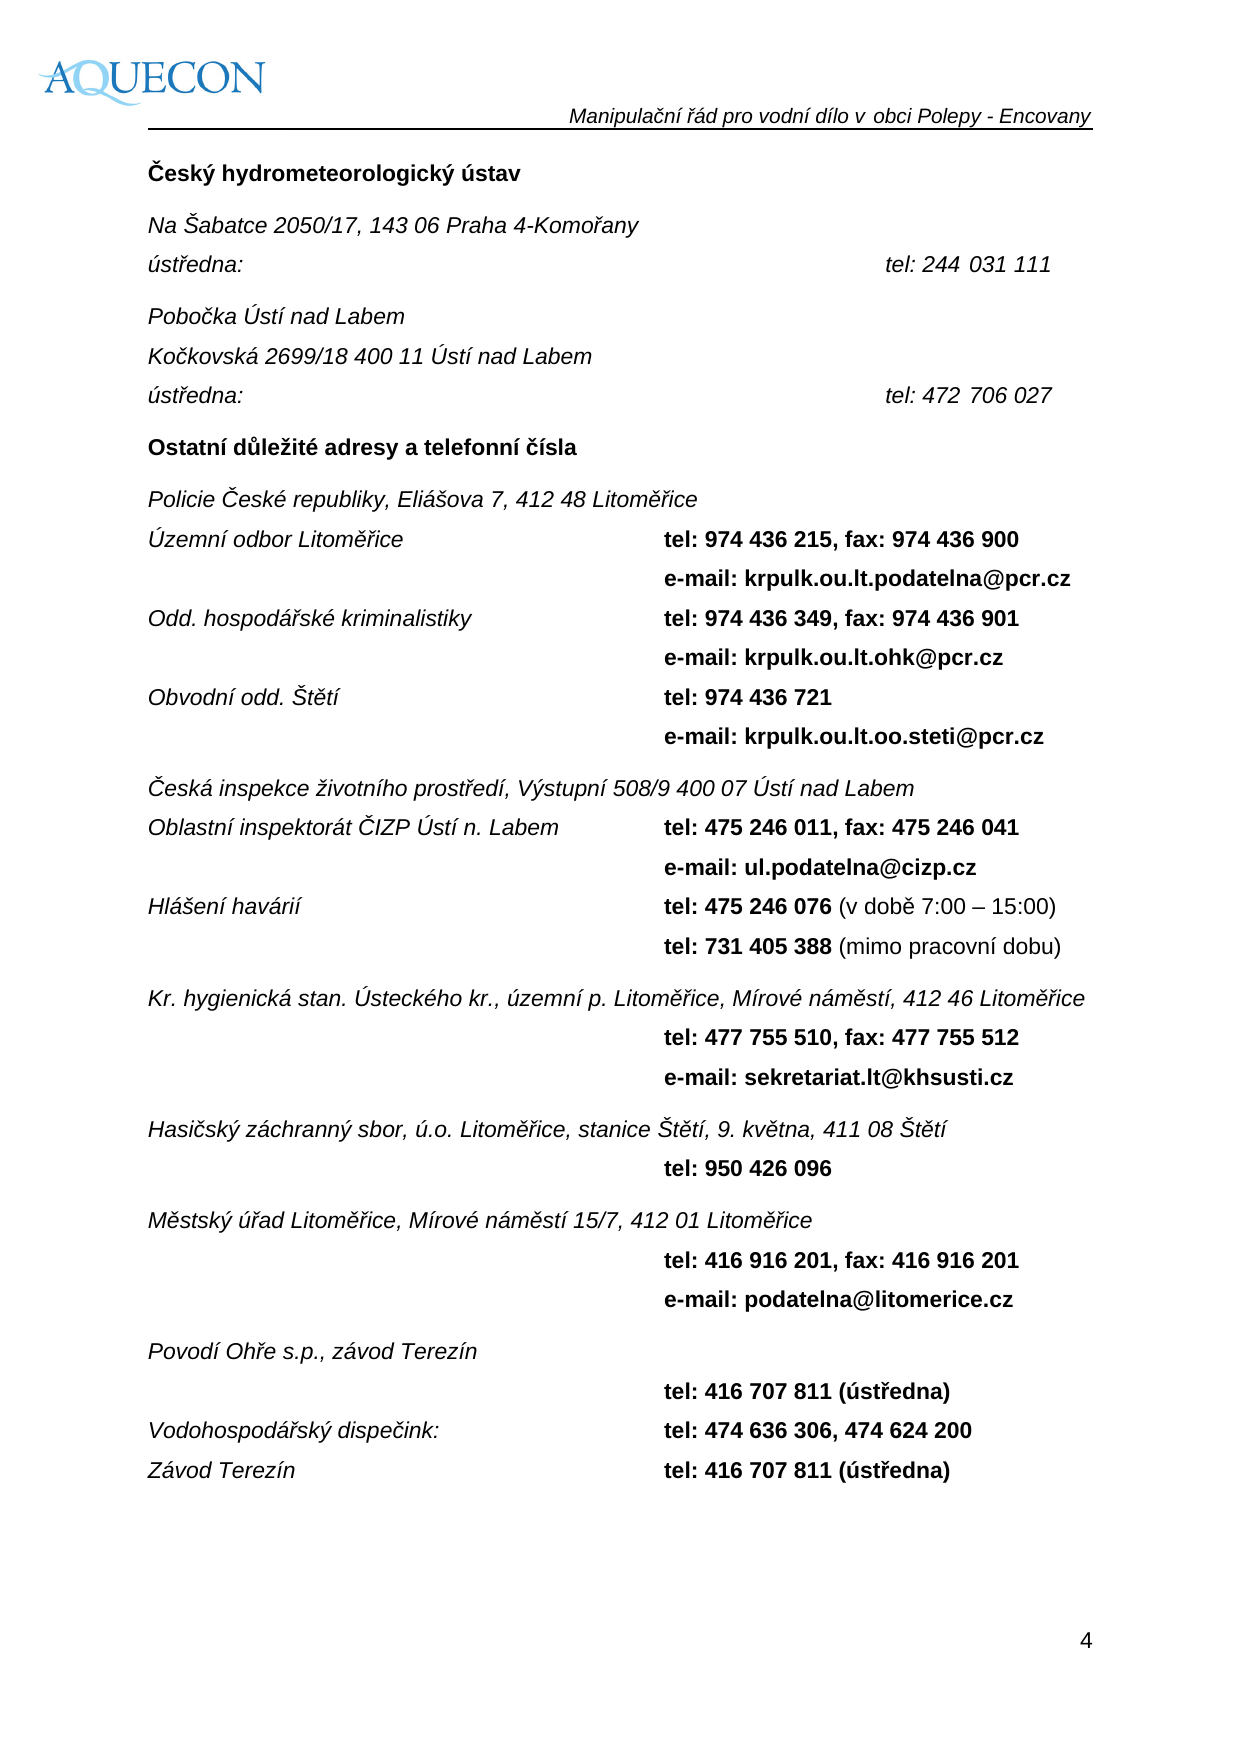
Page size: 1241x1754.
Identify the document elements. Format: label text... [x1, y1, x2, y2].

text ústředna: tel: 244 031 111 [148, 251, 1093, 277]
picture [11, 11, 291, 166]
text Pobočka Ústí nad Labem [148, 303, 1093, 329]
text Český hydrometeorologický ústav [148, 160, 1093, 186]
text ústředna: tel: 472 706 027 [148, 382, 1093, 408]
text Na Šabatce 2050/17, 143 06 Praha 4-Komořany [148, 212, 1093, 238]
text tel: 416 916 201, fax: 416 916 201 [148, 1247, 1093, 1273]
text Oblastní inspektorát ČIZP Ústí n. Labem tel: 475 246 011, fax: 475 246 041 [148, 814, 1093, 841]
text Policie České republiky, Eliášova 7, 412 48 Litoměřice [148, 486, 1093, 512]
text tel: 416 707 811 (ústředna) [148, 1378, 1093, 1404]
text Česká inspekce životního prostředí, Výstupní 508/9 400 07 Ústí nad Labem [148, 775, 1093, 801]
text e-mail: ul.podatelna@cizp.cz [148, 854, 1093, 880]
text Hlášení havárií tel: 475 246 076 (v době 7:00 – 15:00) [148, 893, 1093, 920]
text Hasičský záchranný sbor, ú.o. Litoměřice, stanice Štětí, 9. května, 411 08 Štětí [148, 1116, 1093, 1142]
text Obvodní odd. Štětí tel: 974 436 721 [148, 683, 1093, 710]
text Kočkovská 2699/18 400 11 Ústí nad Labem [148, 343, 1093, 369]
text Ostatní důležité adresy a telefonní čísla [148, 434, 1093, 460]
text e-mail: podatelna@litomerice.cz [148, 1286, 1093, 1312]
text Závod Terezín tel: 416 707 811 (ústředna) [148, 1457, 1093, 1483]
text tel: 731 405 388 (mimo pracovní dobu) [148, 933, 1093, 959]
text Odd. hospodářské kriminalistiky tel: 974 436 349, fax: 974 436 901 e-mail: krpulk.ou.lt.ohk@pcr.cz [148, 604, 1093, 670]
text Povodí Ohře s.p., závod Terezín [148, 1338, 1093, 1364]
text Územní odbor Litoměřice tel: 974 436 215, fax: 974 436 900 e-mail: krpulk.ou.lt.podatelna@pcr.cz [148, 526, 1093, 591]
text Městský úřad Litoměřice, Mírové náměstí 15/7, 412 01 Litoměřice [148, 1207, 1093, 1233]
text e-mail: krpulk.ou.lt.oo.steti@pcr.cz [148, 723, 1093, 749]
text tel: 950 426 096 [148, 1155, 1093, 1182]
text Vodohospodářský dispečink: tel: 474 636 306, 474 624 200 [148, 1417, 1093, 1443]
text Kr. hygienická stan. Ústeckého kr., územní p. Litoměřice, Mírové náměstí, 412 46 Litoměřice tel: 477 755 510, fax: 477 755 512 e-mail: sekretariat.lt@khsusti.cz [148, 985, 1093, 1090]
